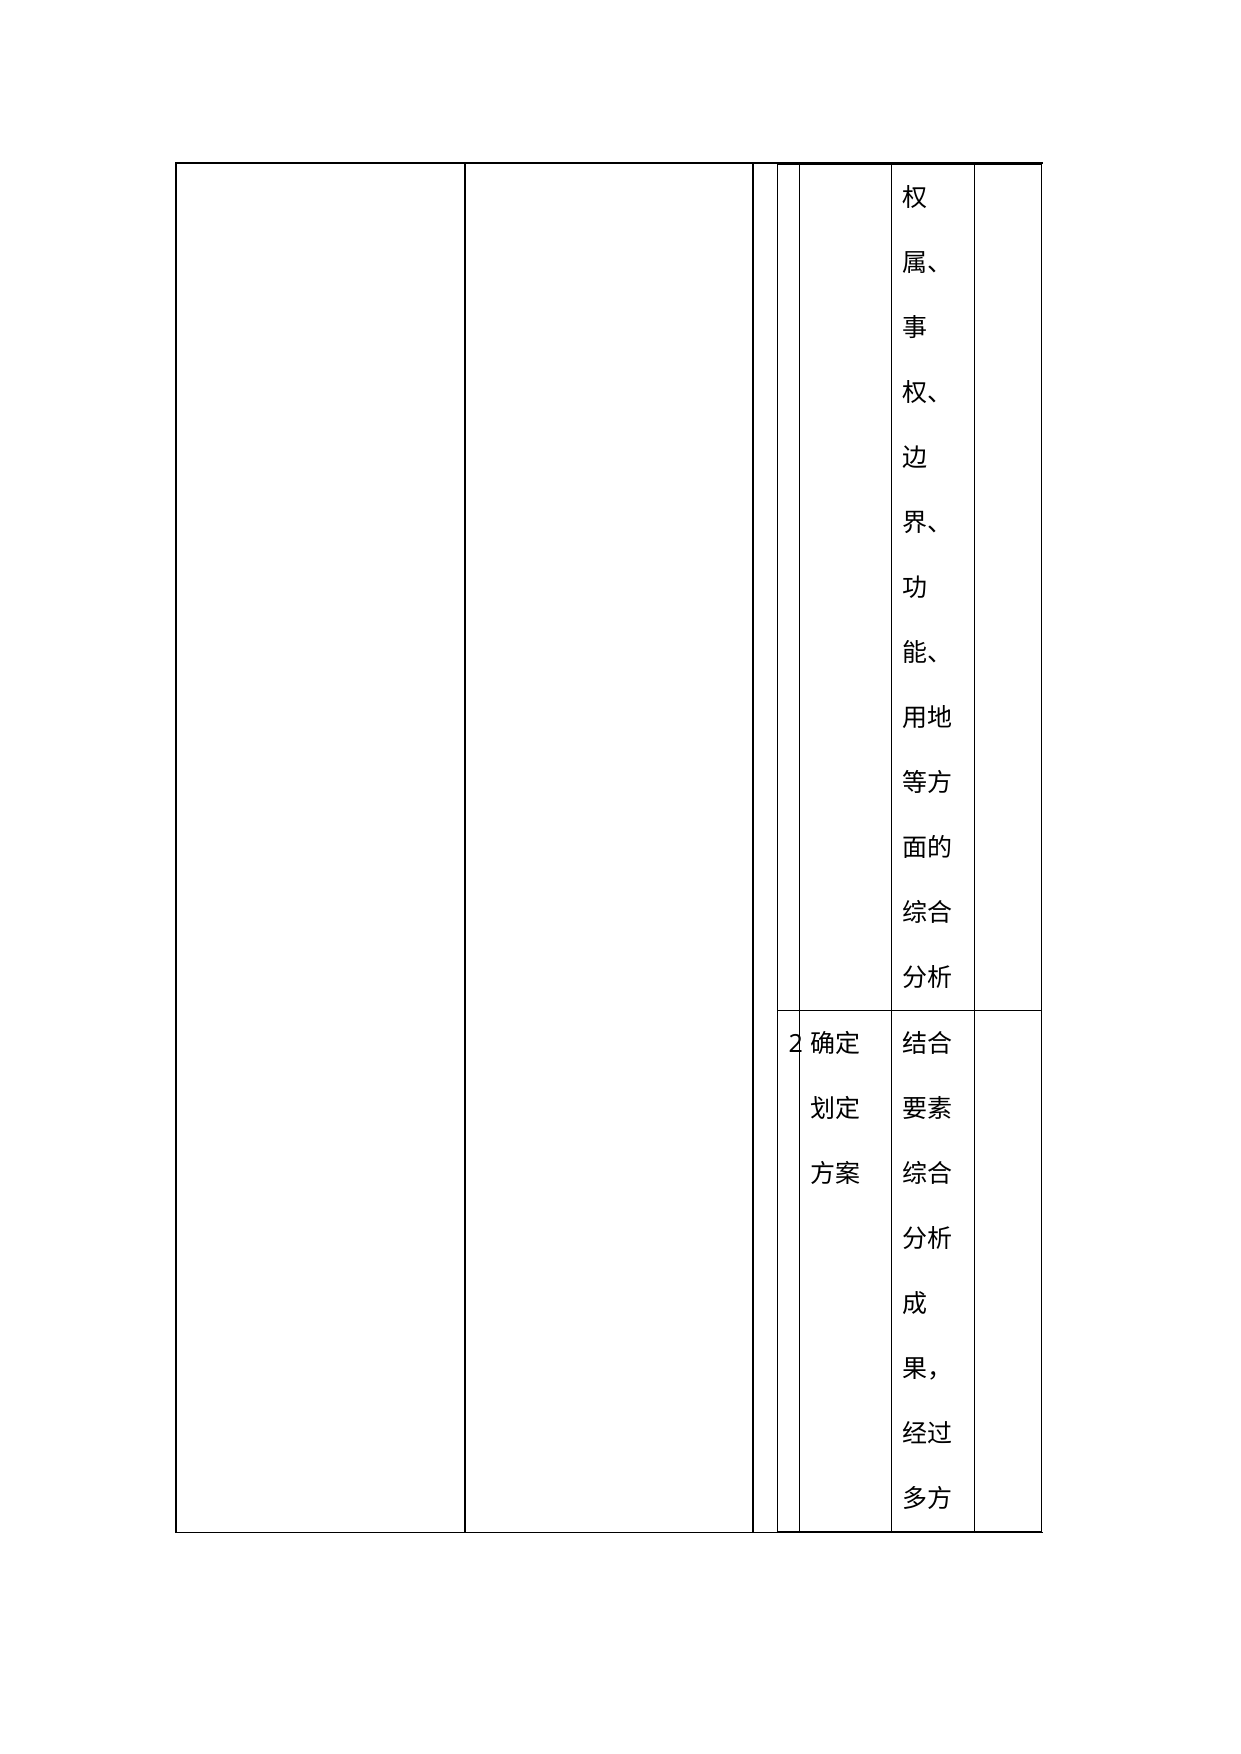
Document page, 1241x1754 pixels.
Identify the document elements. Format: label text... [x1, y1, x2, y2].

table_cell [892, 165, 974, 1010]
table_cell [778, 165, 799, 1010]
table_cell [466, 164, 752, 1532]
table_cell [800, 165, 891, 1010]
table_cell 1 [177, 164, 464, 1532]
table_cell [975, 165, 1041, 1010]
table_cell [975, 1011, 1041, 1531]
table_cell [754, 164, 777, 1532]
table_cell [800, 1011, 891, 1531]
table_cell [892, 1011, 974, 1531]
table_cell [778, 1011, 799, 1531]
